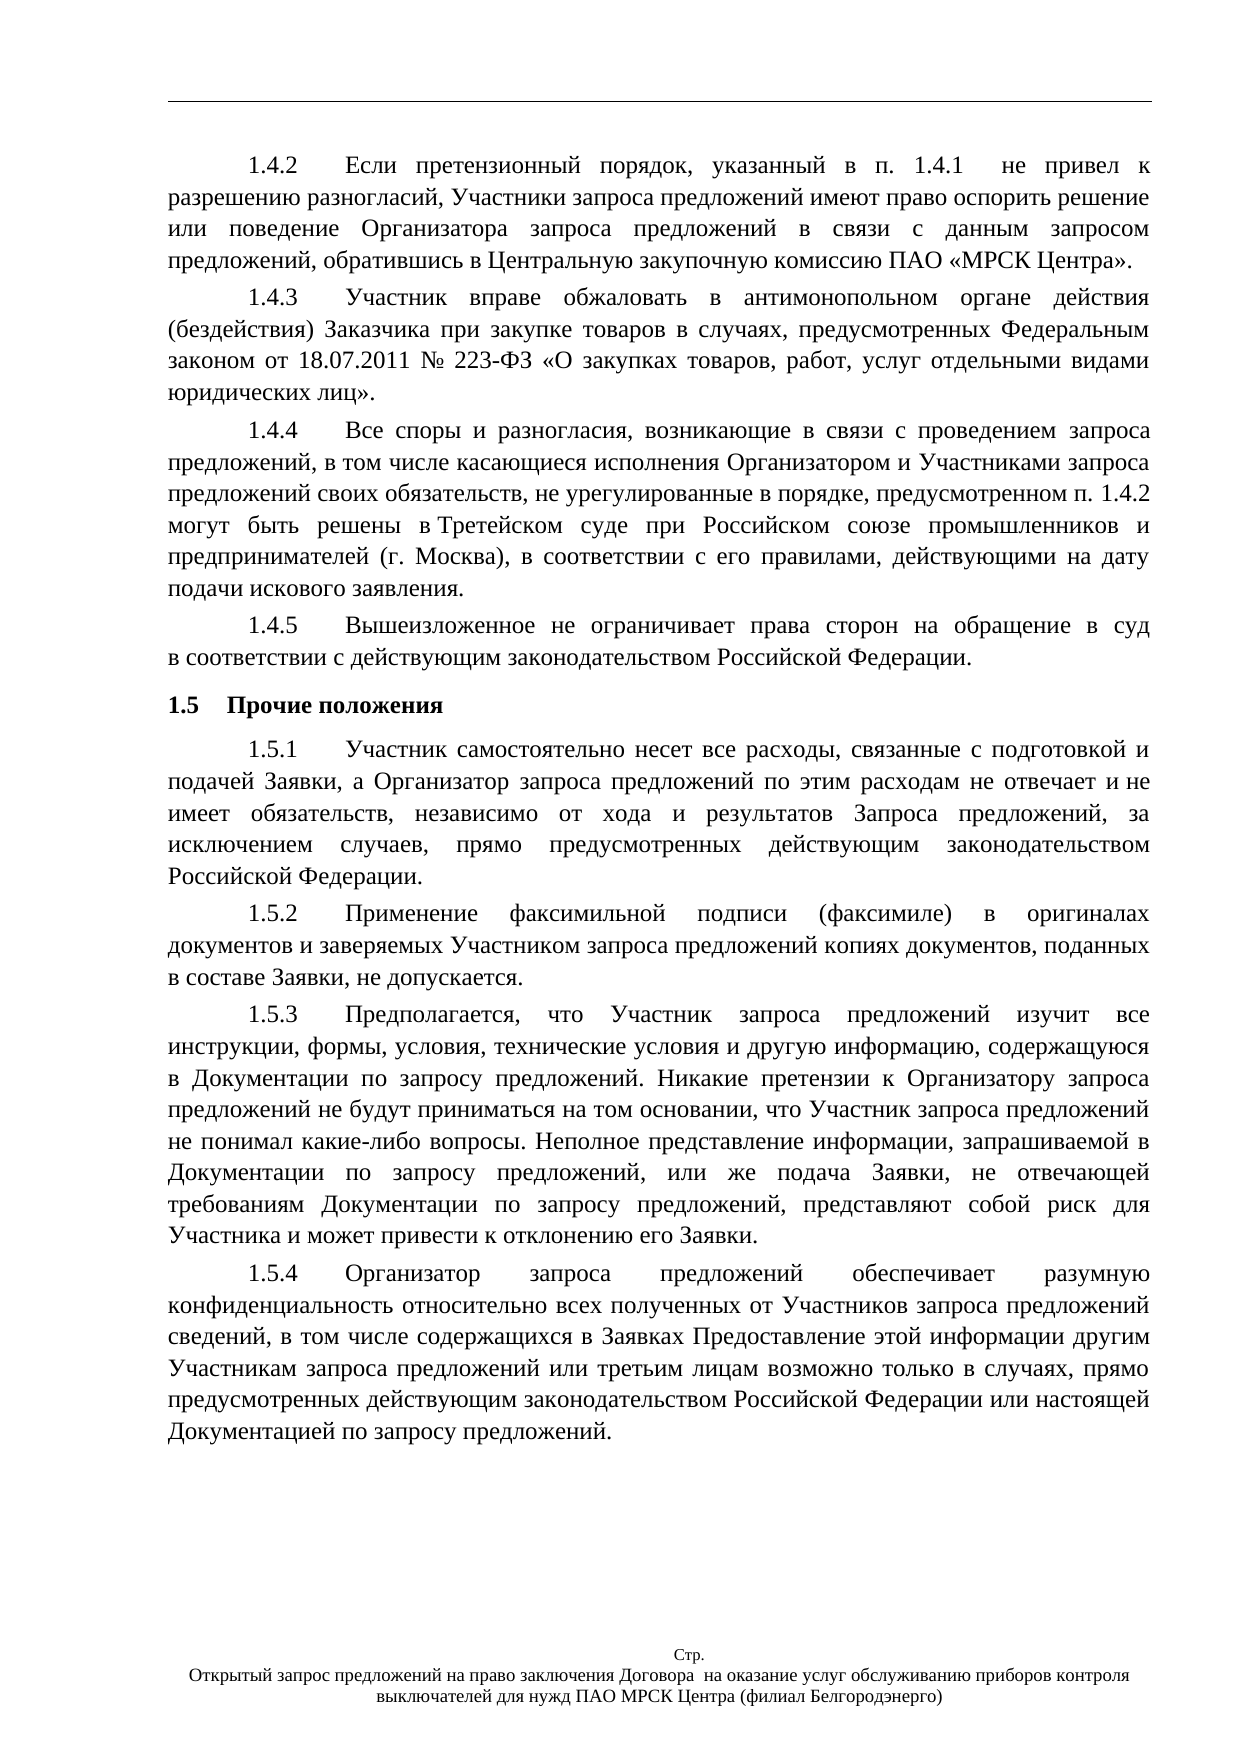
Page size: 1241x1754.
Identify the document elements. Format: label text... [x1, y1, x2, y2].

list Организатор запроса предложений обеспечивает разумную конфиденциальность относительно всех полученных от Участников запроса предложений сведений, в том числе содержащихся в Заявках Предоставление этой информации другим Участникам запроса предложений или третьим лицам возможно только в случаях, прямо предусмотренных действующим законодательством Российской Федерации или настоящей Документацией по запросу предложений. [168, 1258, 1150, 1445]
subtitle Прочие положения [168, 690, 1152, 719]
list Предполагается, что Участник запроса предложений изучит все инструкции, формы, условия, технические условия и другую информацию, содержащуюся в Документации по запросу предложений. Никакие претензии к Организатору запроса предложений не будут приниматься на том основании, что Участник запроса предложений не понимал какие-либо вопросы. Неполное представление информации, запрашиваемой в Документации по запросу предложений, или же подача Заявки, не отвечающей требованиям Документации по запросу предложений, представляют собой риск для Участника и может привести к отклонению его Заявки. [168, 999, 1150, 1249]
list Участник вправе обжаловать в антимонопольном органе действия (бездействия) Заказчика при закупке товаров в случаях, предусмотренных Федеральным законом от 18.07.2011 № 223-ФЗ «О закупках товаров, работ, услуг отдельными видами юридических лиц». [168, 282, 1150, 406]
list Участник самостоятельно несет все расходы, связанные с подготовкой и подачей Заявки, а Организатор запроса предложений по этим расходам не отвечает и не имеет обязательств, независимо от хода и результатов Запроса предложений, за исключением случаев, прямо предусмотренных действующим законодательством Российской Федерации. [168, 734, 1150, 889]
list Вышеизложенное не ограничивает права сторон на обращение в суд в соответствии с действующим законодательством Российской Федерации. [168, 611, 1150, 671]
list Применение факсимильной подписи (факсимиле) в оригиналах документов и заверяемых Участником запроса предложений копиях документов, поданных в составе Заявки, не допускается. [168, 898, 1150, 990]
